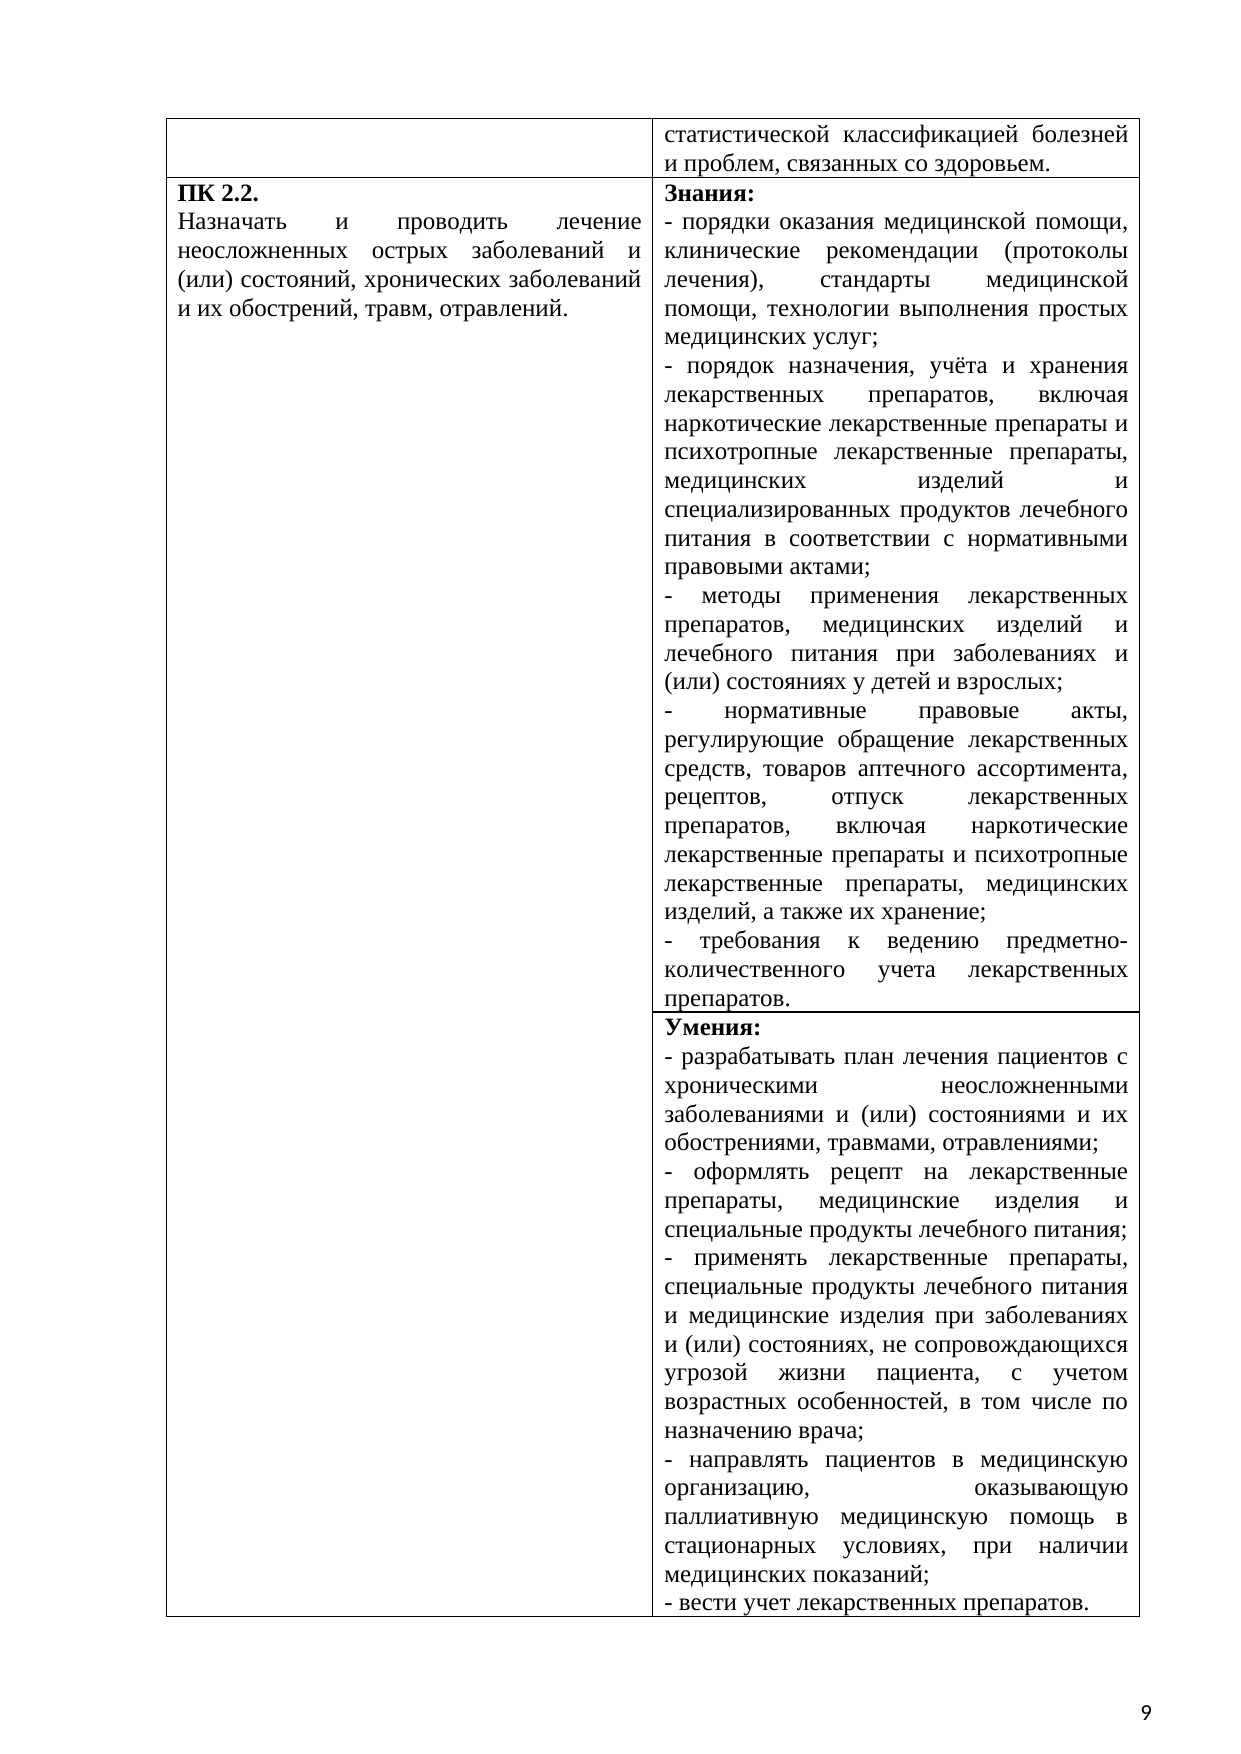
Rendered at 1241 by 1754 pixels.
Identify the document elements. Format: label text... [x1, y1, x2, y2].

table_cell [653, 119, 1139, 177]
table_cell ПК 2.2. Назначать и проводить лечение неосложненных острых заболеваний и (или) состояний, хронических заболеваний и их обострений, травм, отравлений. [167, 178, 652, 1616]
table_cell Знания: - порядки оказания медицинской помощи, клинические рекомендации (протоколы лечения), стандарты медицинской помощи, технологии выполнения простых медицинских услуг; - порядок назначения, учёта и хранения лекарственных препаратов, включая наркотические лекарственные препараты и психотропные лекарственные препараты, медицинских изделий и специализированных продуктов лечебного питания в соответствии с нормативными правовыми актами; - методы применения лекарственных препаратов, медицинских изделий и лечебного питания при заболеваниях и (или) состояниях у детей и взрослых; - нормативные правовые акты, регулирующие обращение лекарственных средств, товаров аптечного ассортимента, рецептов, отпуск лекарственных препаратов, включая наркотические лекарственные препараты и психотропные лекарственные препараты, медицинских изделий, а также их хранение; - требования к ведению предметно-количественного учета лекарственных препаратов. [653, 178, 1139, 1011]
table_cell Умения: - разрабатывать план лечения пациентов с хроническими неосложненными заболеваниями и (или) состояниями и их обострениями, травмами, отравлениями; - оформлять рецепт на лекарственные препараты, медицинские изделия и специальные продукты лечебного питания; - применять лекарственные препараты, специальные продукты лечебного питания и медицинские изделия при заболеваниях и (или) состояниях, не сопровождающихся угрозой жизни пациента, с учетом возрастных особенностей, в том числе по назначению врача; - направлять пациентов в медицинскую организацию, оказывающую паллиативную медицинскую помощь в стационарных условиях, при наличии медицинских показаний; - вести учет лекарственных препаратов. [653, 1013, 1139, 1616]
